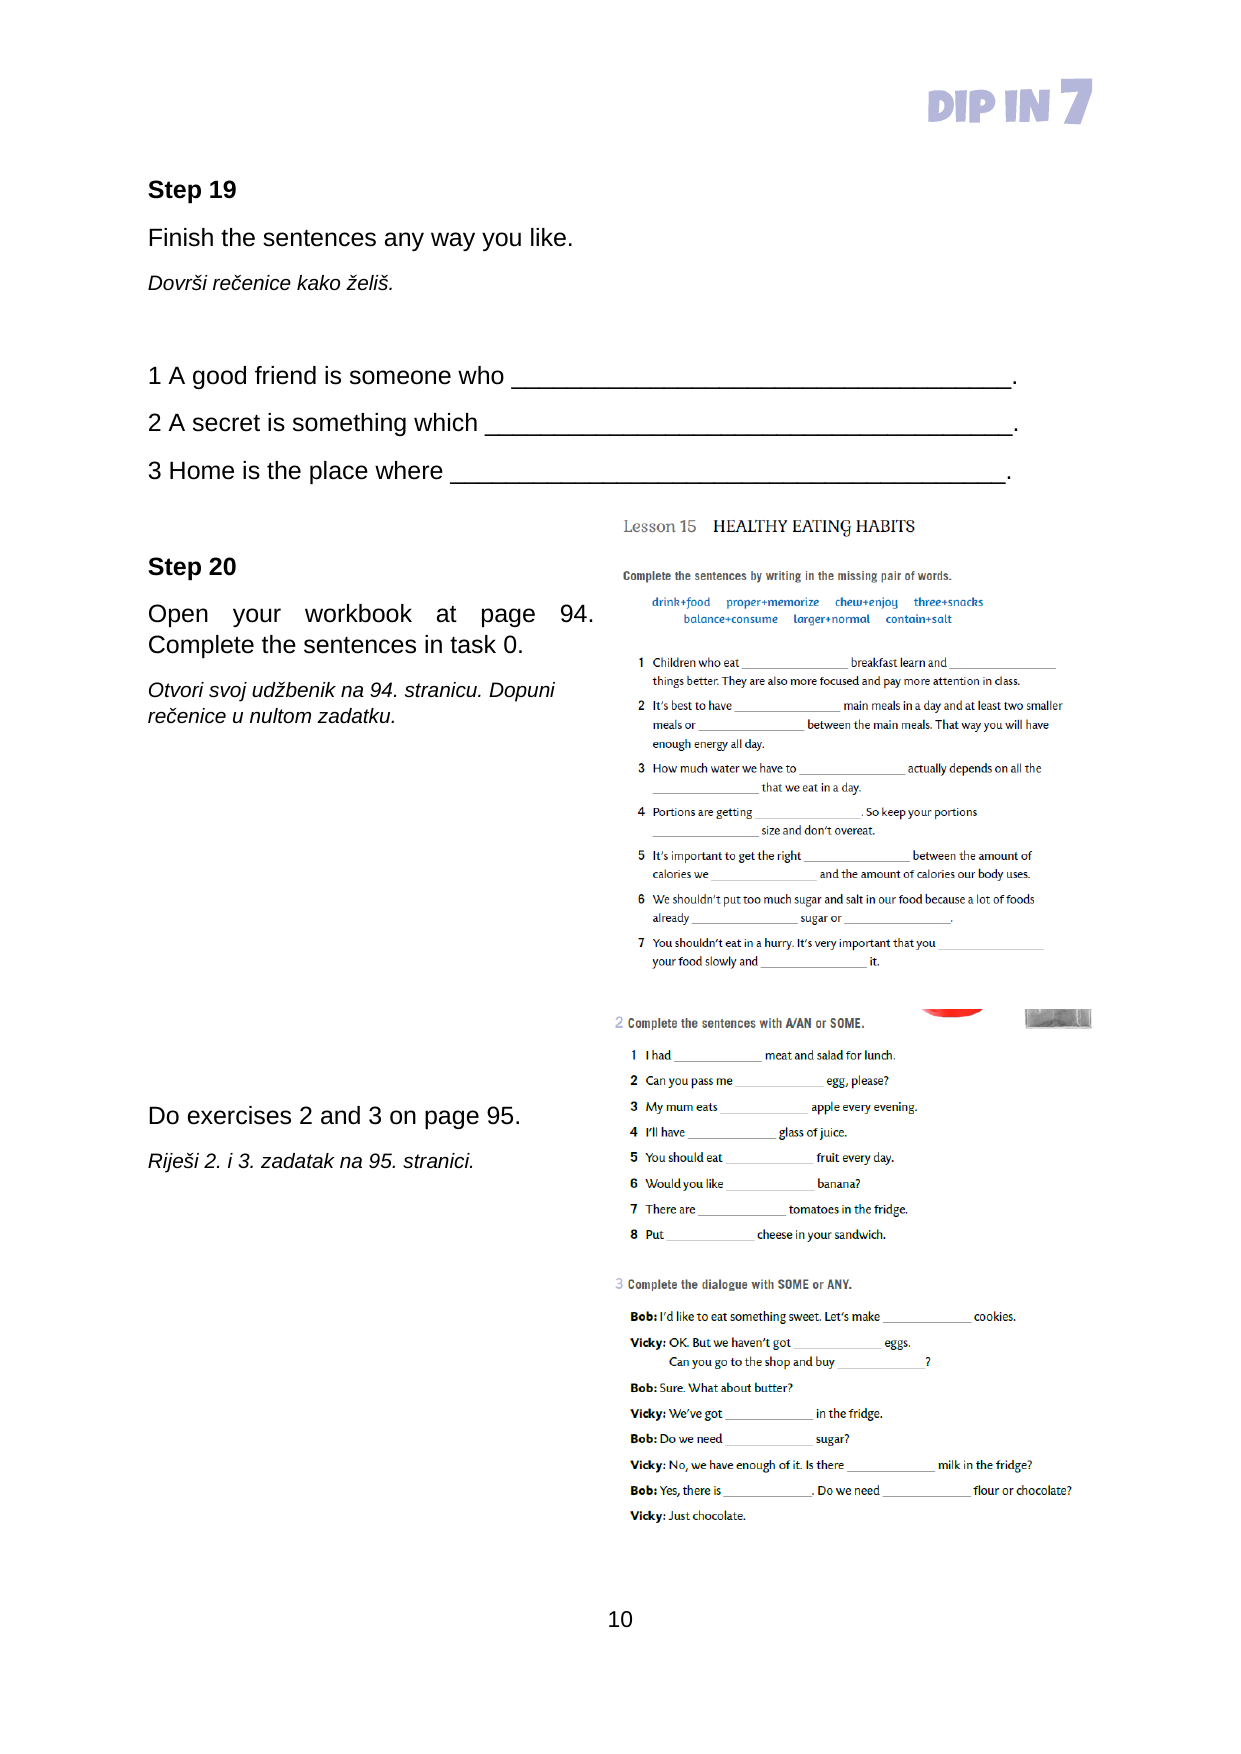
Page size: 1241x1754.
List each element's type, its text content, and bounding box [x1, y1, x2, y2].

text Step 20 [148, 552, 613, 580]
text 3 Home is the place where ________________________________________. [148, 456, 1093, 485]
text Finish the sentences any way you like. [148, 223, 1093, 252]
text Step 19 [148, 175, 1093, 204]
text Riješi 2. i 3. zadatak na 95. stranici. [148, 1149, 606, 1173]
text Otvori svoj udžbenik na 94. stranicu. Dopuni rečenice u nultom zadatku. [148, 678, 613, 728]
picture [613, 507, 1092, 970]
picture [606, 1009, 1093, 1534]
text 2 A secret is something which ______________________________________. [148, 408, 1093, 437]
text Do exercises 2 and 3 on page 95. [148, 1101, 606, 1130]
text Dovrši rečenice kako želiš. [148, 271, 1093, 294]
text 1 A good friend is someone who ____________________________________. [148, 361, 1093, 389]
picture [927, 75, 1093, 129]
text Open your workbook at page 94. Complete the sentences in task 0. [148, 599, 613, 659]
